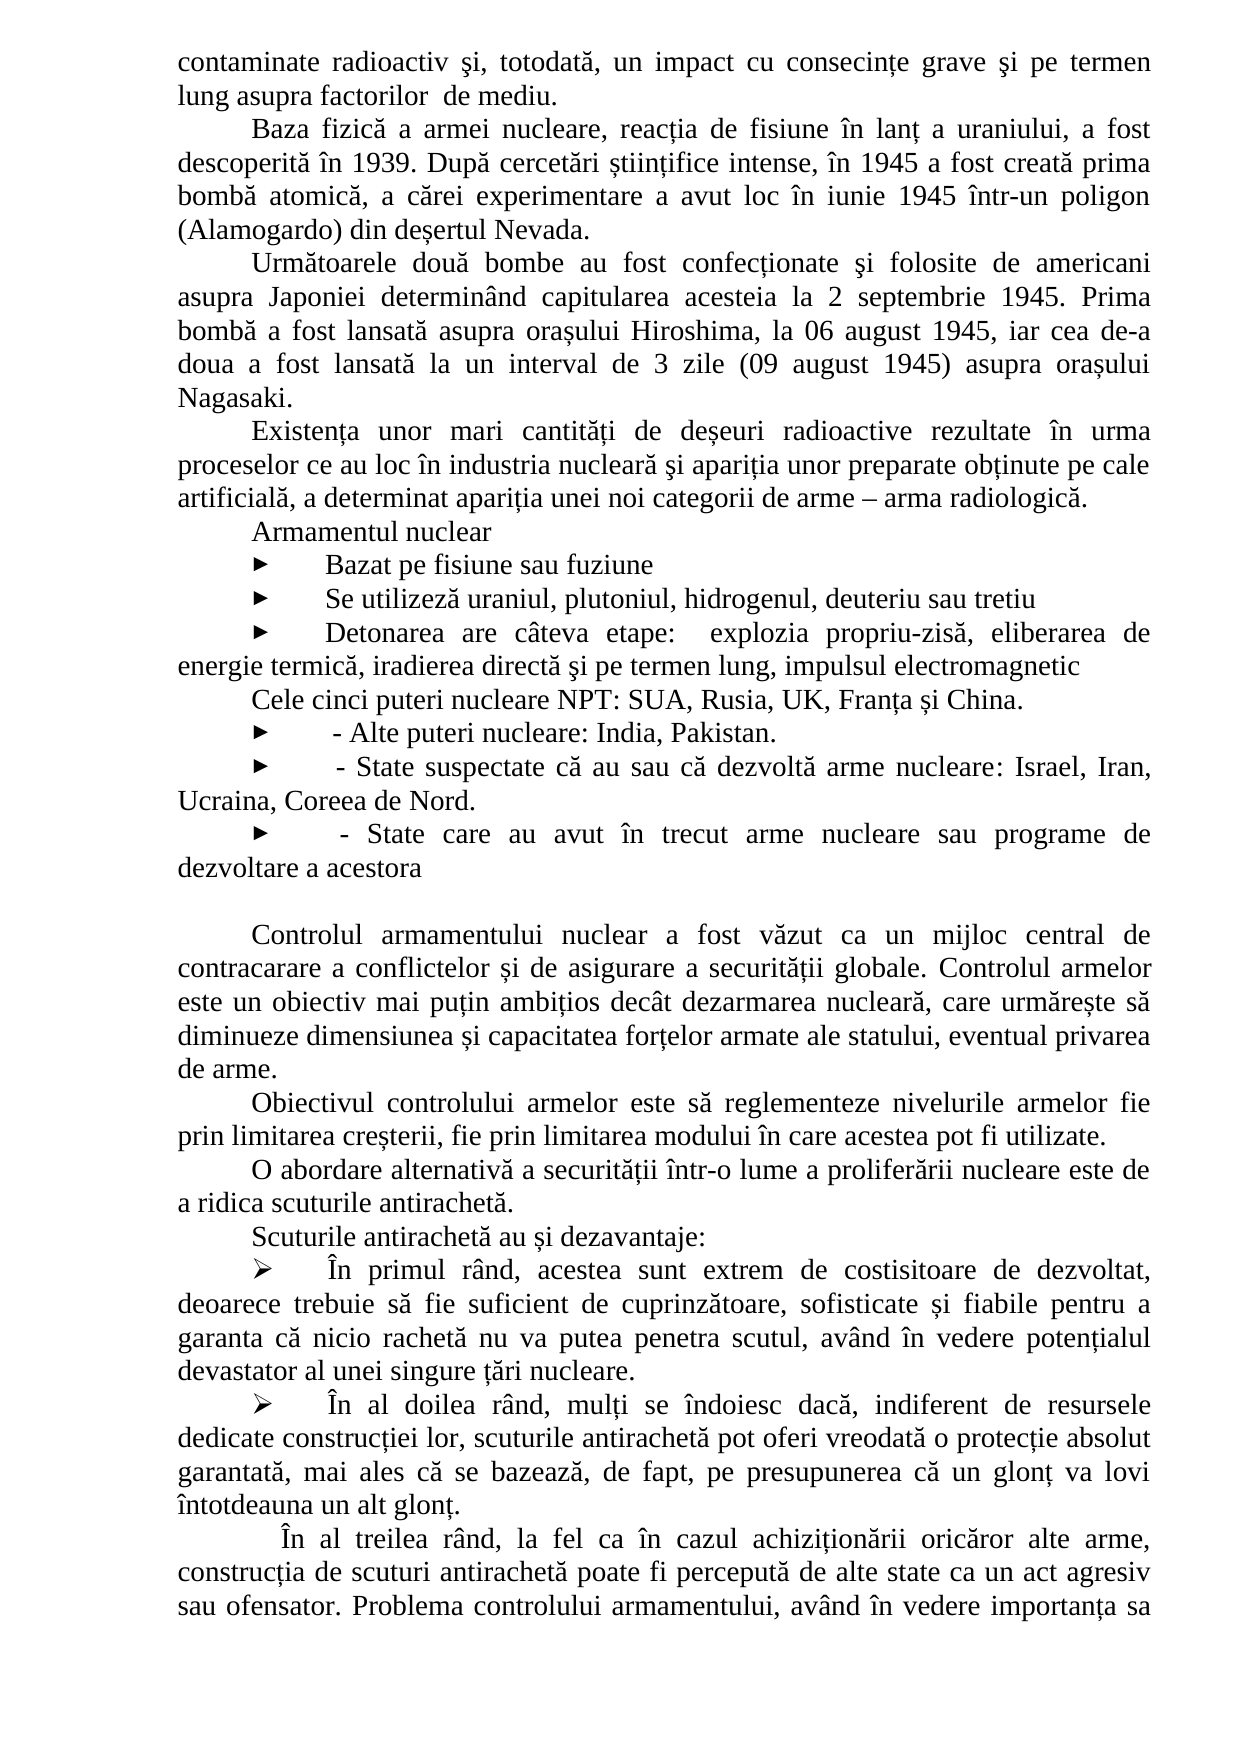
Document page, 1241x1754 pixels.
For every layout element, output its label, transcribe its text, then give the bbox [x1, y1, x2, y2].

text Baza fizică a armei nucleare, reacția de fisiune în lanț a uraniului, a fost descoperită în 1939. După cercetări științifice intense, în 1945 a fost creată prima bombă atomică, a cărei experimentare a avut loc în iunie 1945 într-un poligon (Alamogardo) din deșertul Nevada. [177, 111, 1152, 246]
text Armamentul nuclear [177, 514, 1152, 547]
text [177, 44, 1152, 111]
text Următoarele două bombe au fost confecționate şi folosite de americani asupra Japoniei determinând capitularea acesteia la 2 septembrie 1945. Prima bombă a fost lansată asupra orașului Hiroshima, la 06 august 1945, iar cea de-a doua a fost lansată la un interval de 3 zile (09 august 1945) asupra orașului Nagasaki. [177, 246, 1152, 413]
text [177, 1521, 1152, 1622]
list - Alte puteri nucleare: India, Pakistan. [177, 716, 1152, 749]
list În primul rând, acestea sunt extrem de costisitoare de dezvoltat, deoarece trebuie să fie suficient de cuprinzătoare, sofisticate și fiabile pentru a garanta că nicio rachetă nu va putea penetra scutul, având în vedere potențialul devastator al unei singure țări nucleare. [177, 1252, 1152, 1387]
text Existența unor mari cantități de deșeuri radioactive rezultate în urma proceselor ce au loc în industria nucleară şi apariția unor preparate obținute pe cale artificială, a determinat apariția unei noi categorii de arme – arma radiologică. [177, 413, 1152, 514]
list În al doilea rând, mulți se îndoiesc dacă, indiferent de resursele dedicate construcției lor, scuturile antirachetă pot oferi vreodată o protecție absolut garantată, mai ales că se bazează, de fapt, pe presupunerea că un glonț va lovi întotdeauna un alt glonț. [177, 1387, 1152, 1521]
list Detonarea are câteva etape: explozia propriu-zisă, eliberarea de energie termică, iradierea directă şi pe termen lung, impulsul electromagnetic [177, 615, 1152, 682]
list Se utilizeză uraniul, plutoniul, hidrogenul, deuteriu sau tretiu [177, 581, 1152, 615]
list - State suspectate că au sau că dezvoltă arme nucleare: Israel, Iran, Ucraina, Coreea de Nord. [177, 749, 1152, 816]
text Cele cinci puteri nucleare NPT: SUA, Rusia, UK, Franța și China. [177, 682, 1152, 716]
list Bazat pe fisiune sau fuziune [177, 547, 1152, 581]
text Obiectivul controlului armelor este să reglementeze nivelurile armelor fie prin limitarea creșterii, fie prin limitarea modului în care acestea pot fi utilizate. [177, 1085, 1152, 1152]
text O abordare alternativă a securității într-o lume a proliferării nucleare este de a ridica scuturile antirachetă. [177, 1152, 1152, 1219]
text Scuturile antirachetă au și dezavantaje: [177, 1219, 1152, 1252]
list - State care au avut în trecut arme nucleare sau programe de dezvoltare a acestora [177, 816, 1152, 883]
text Controlul armamentului nuclear a fost văzut ca un mijloc central de contracarare a conflictelor și de asigurare a securității globale. Controlul armelor este un obiectiv mai puțin ambițios decât dezarmarea nucleară, care urmărește să diminueze dimensiunea și capacitatea forțelor armate ale statului, eventual privarea de arme. [177, 917, 1152, 1085]
